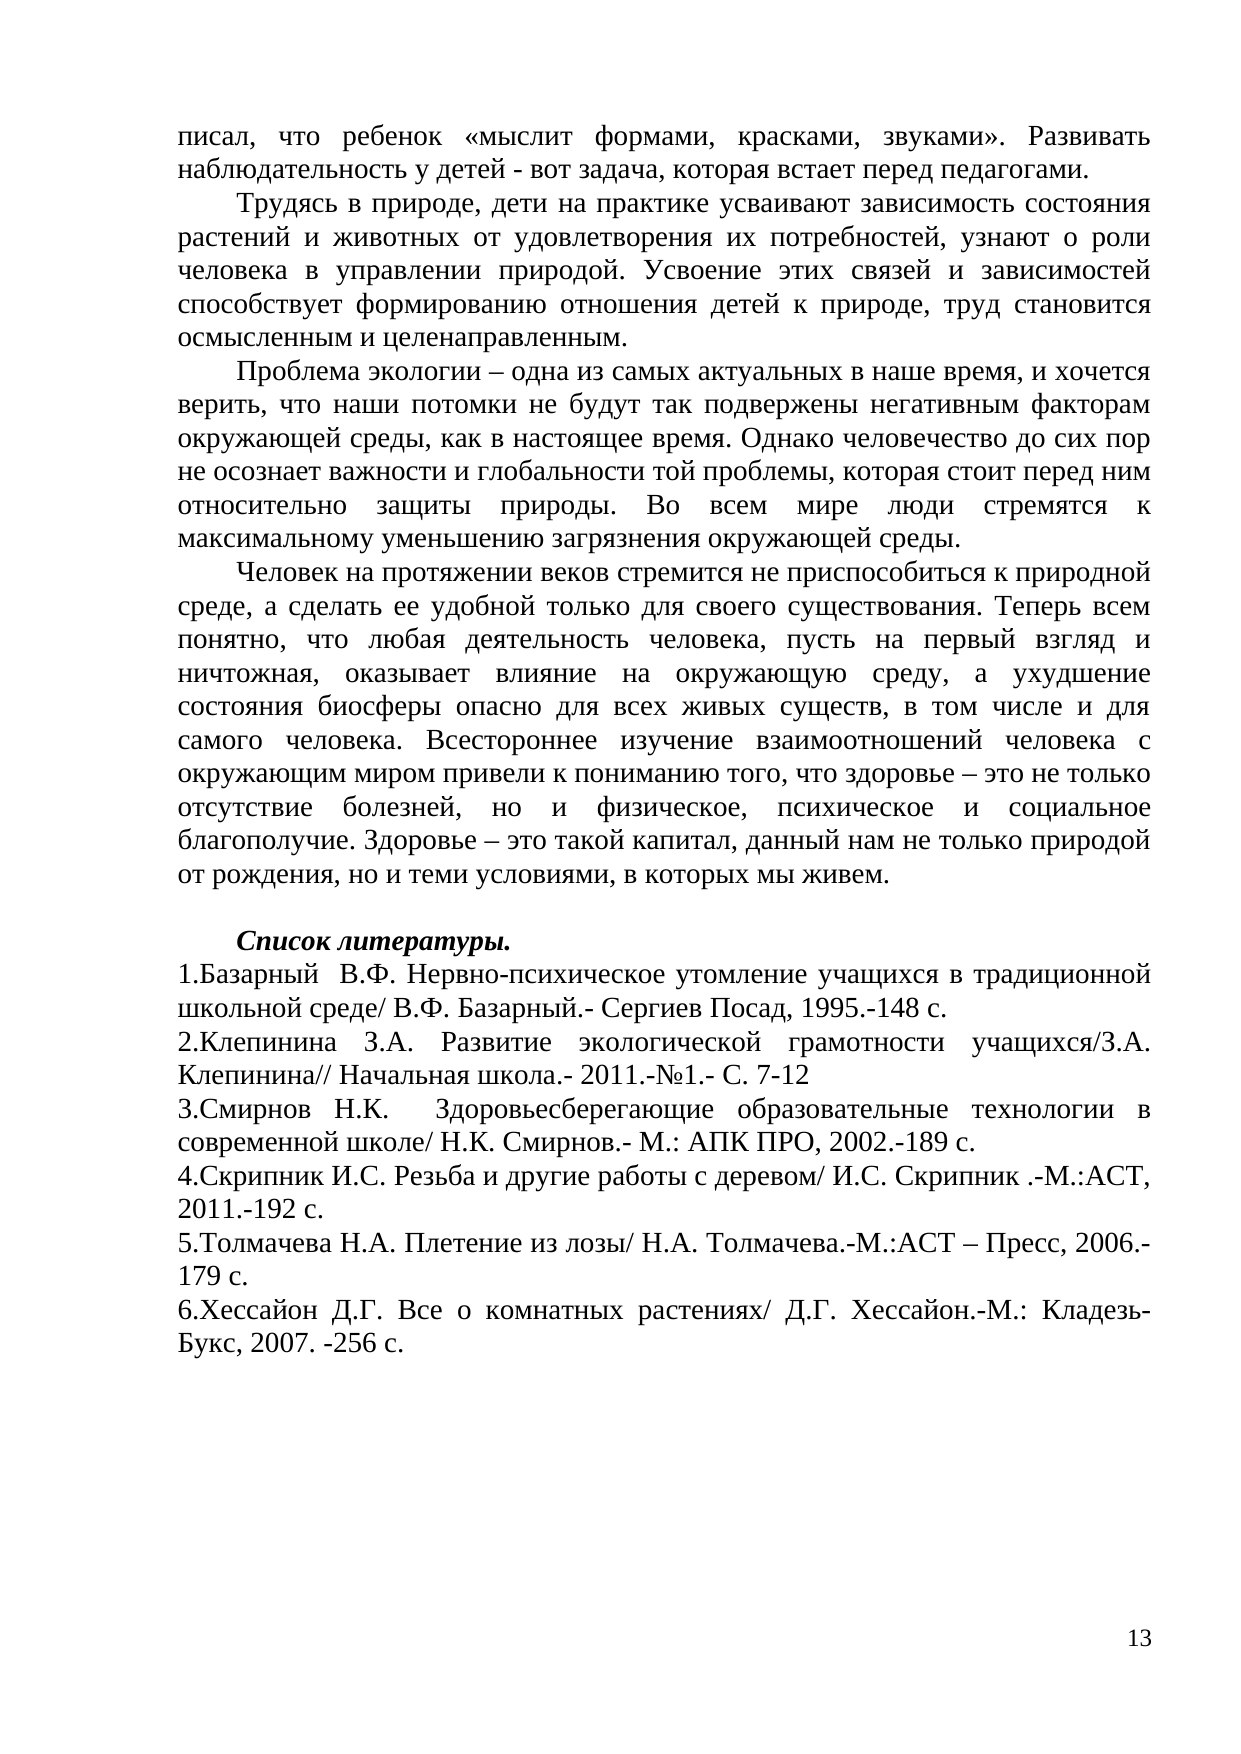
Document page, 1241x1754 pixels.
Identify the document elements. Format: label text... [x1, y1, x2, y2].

text 4.Скрипник И.С. Резьба и другие работы с деревом/ И.С. Скрипник .-М.:АСТ, 2011.-192 с. [177, 1158, 1152, 1225]
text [177, 118, 1152, 185]
text 6.Хессайон Д.Г. Все о комнатных растениях/ Д.Г. Хессайон.-М.: Кладезь-Букс, 2007. -256 с. [177, 1292, 1152, 1359]
text Трудясь в природе, дети на практике усваивают зависимость состояния растений и животных от удовлетворения их потребностей, узнают о роли человека в управлении природой. Усвоение этих связей и зависимостей способствует формированию отношения детей к природе, труд становится осмысленным и целенаправленным. [177, 185, 1152, 353]
text Список литературы. [177, 923, 1152, 957]
text Человек на протяжении веков стремится не приспособиться к природной среде, а сделать ее удобной только для своего существования. Теперь всем понятно, что любая деятельность человека, пусть на первый взгляд и ничтожная, оказывает влияние на окружающую среду, а ухудшение состояния биосферы опасно для всех живых существ, в том числе и для самого человека. Всестороннее изучение взаимоотношений человека с окружающим миром привели к пониманию того, что здоровье – это не только отсутствие болезней, но и физическое, психическое и социальное благополучие. Здоровье – это такой капитал, данный нам не только природой от рождения, но и теми условиями, в которых мы живем. [177, 554, 1152, 889]
text 5.Толмачева Н.А. Плетение из лозы/ Н.А. Толмачева.-М.:АСТ – Пресс, 2006.-179 с. [177, 1225, 1152, 1292]
text 3.Смирнов Н.К. Здоровьесберегающие образовательные технологии в современной школе/ Н.К. Смирнов.- М.: АПК ПРО, 2002.-189 с. [177, 1091, 1152, 1158]
text Проблема экологии – одна из самых актуальных в наше время, и хочется верить, что наши потомки не будут так подвержены негативным факторам окружающей среды, как в настоящее время. Однако человечество до сих пор не осознает важности и глобальности той проблемы, которая стоит перед ним относительно защиты природы. Во всем мире люди стремятся к максимальному уменьшению загрязнения окружающей среды. [177, 353, 1152, 554]
text 2.Клепинина З.А. Развитие экологической грамотности учащихся/З.А. Клепинина// Начальная школа.- 2011.-№1.- С. 7-12 [177, 1024, 1152, 1091]
text 1.Базарный В.Ф. Нервно-психическое утомление учащихся в традиционной школьной среде/ В.Ф. Базарный.- Сергиев Посад, 1995.-148 с. [177, 957, 1152, 1024]
